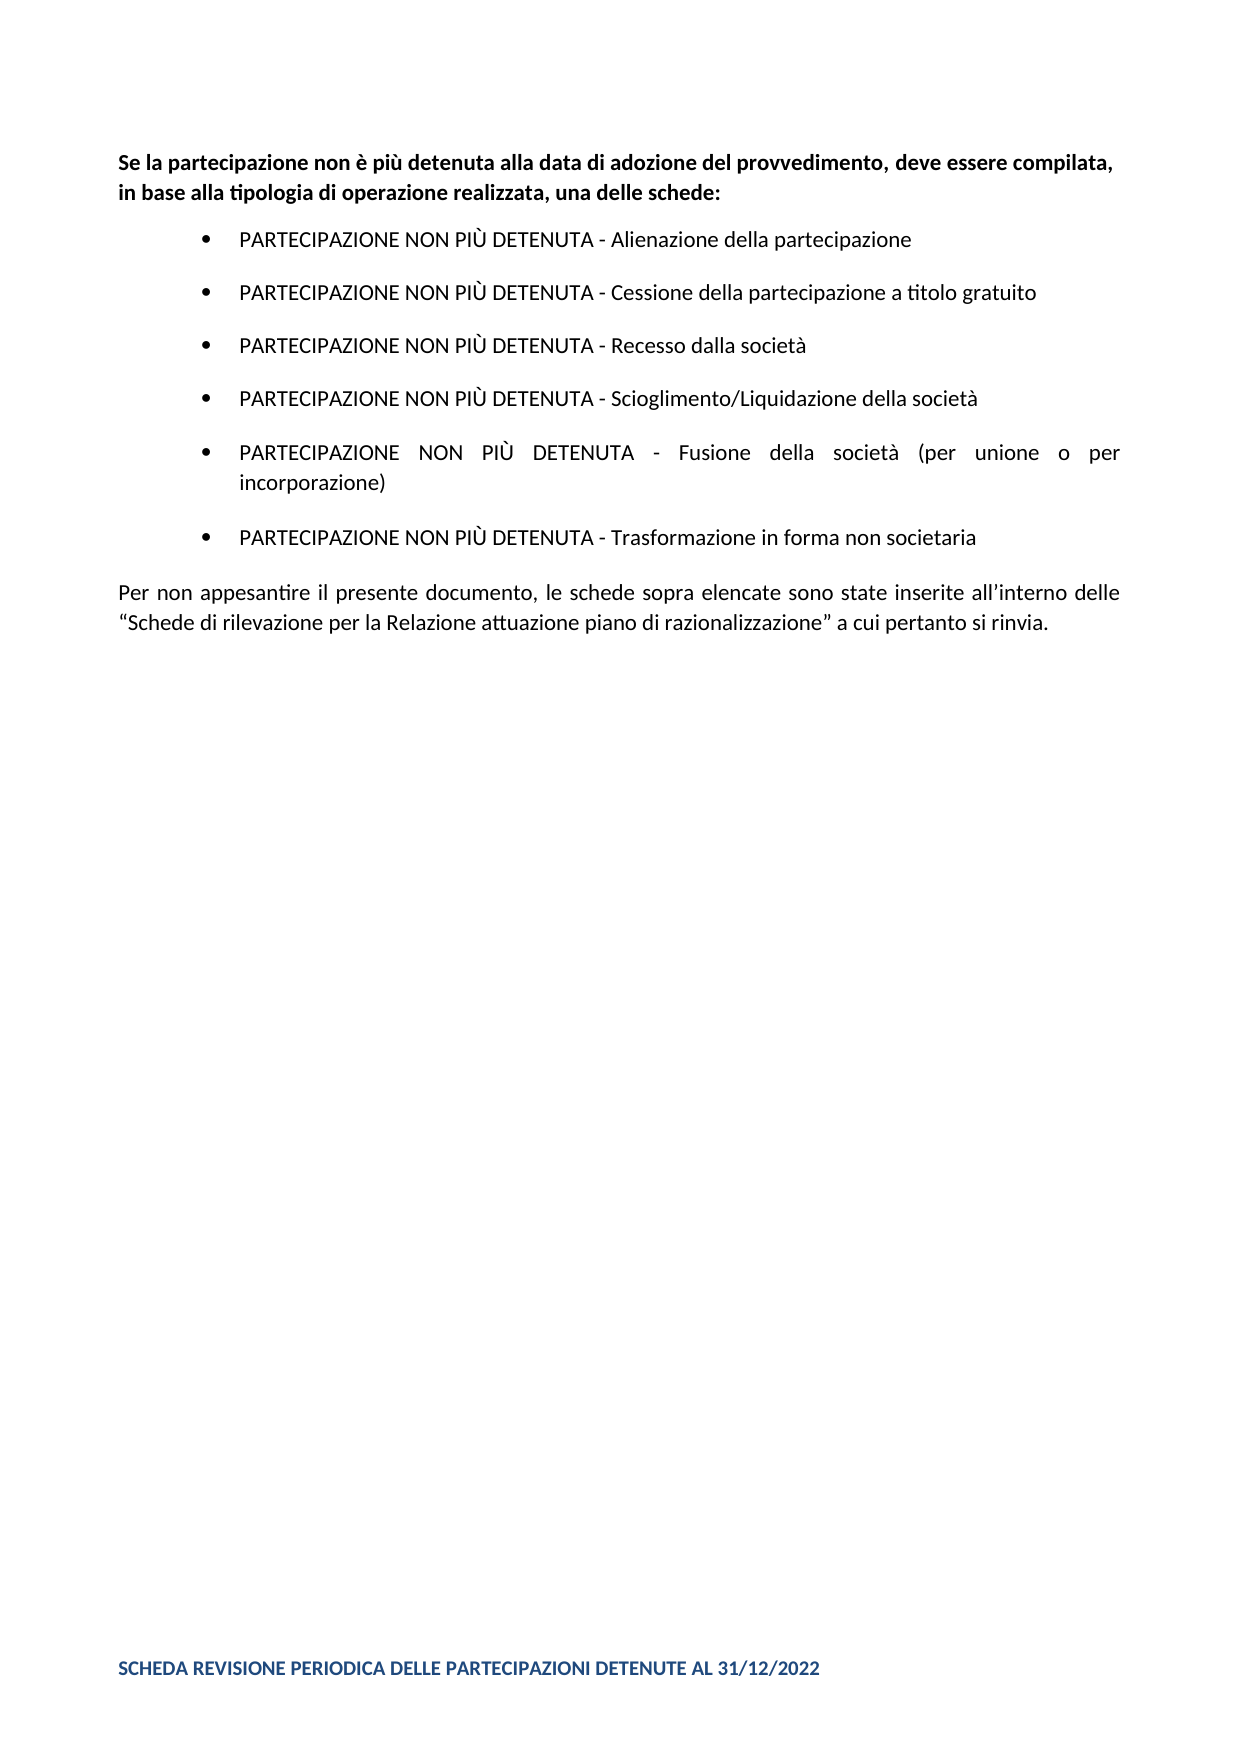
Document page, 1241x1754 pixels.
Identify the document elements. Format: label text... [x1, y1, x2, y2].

text Se la partecipazione non è più detenuta alla data di adozione del provvedimento, deve essere compilata, in base alla tipologia di operazione realizzata, una delle schede: [118, 148, 1122, 206]
text Per non appesantire il presente documento, le schede sopra elencate sono state inserite all’interno delle “Schede di rilevazione per la Relazione attuazione piano di razionalizzazione” a cui pertanto si rinvia. [118, 578, 1122, 636]
list PARTECIPAZIONE NON PIÙ DETENUTA - Recesso dalla società [202, 331, 1122, 359]
list PARTECIPAZIONE NON PIÙ DETENUTA - Alienazione della partecipazione [202, 225, 1122, 253]
list PARTECIPAZIONE NON PIÙ DETENUTA - Scioglimento/Liquidazione della società [202, 384, 1122, 412]
list PARTECIPAZIONE NON PIÙ DETENUTA - Fusione della società (per unione o per incorporazione) [202, 438, 1122, 496]
list PARTECIPAZIONE NON PIÙ DETENUTA - Cessione della partecipazione a titolo gratuito [202, 278, 1122, 306]
list PARTECIPAZIONE NON PIÙ DETENUTA - Trasformazione in forma non societaria [202, 523, 1122, 551]
